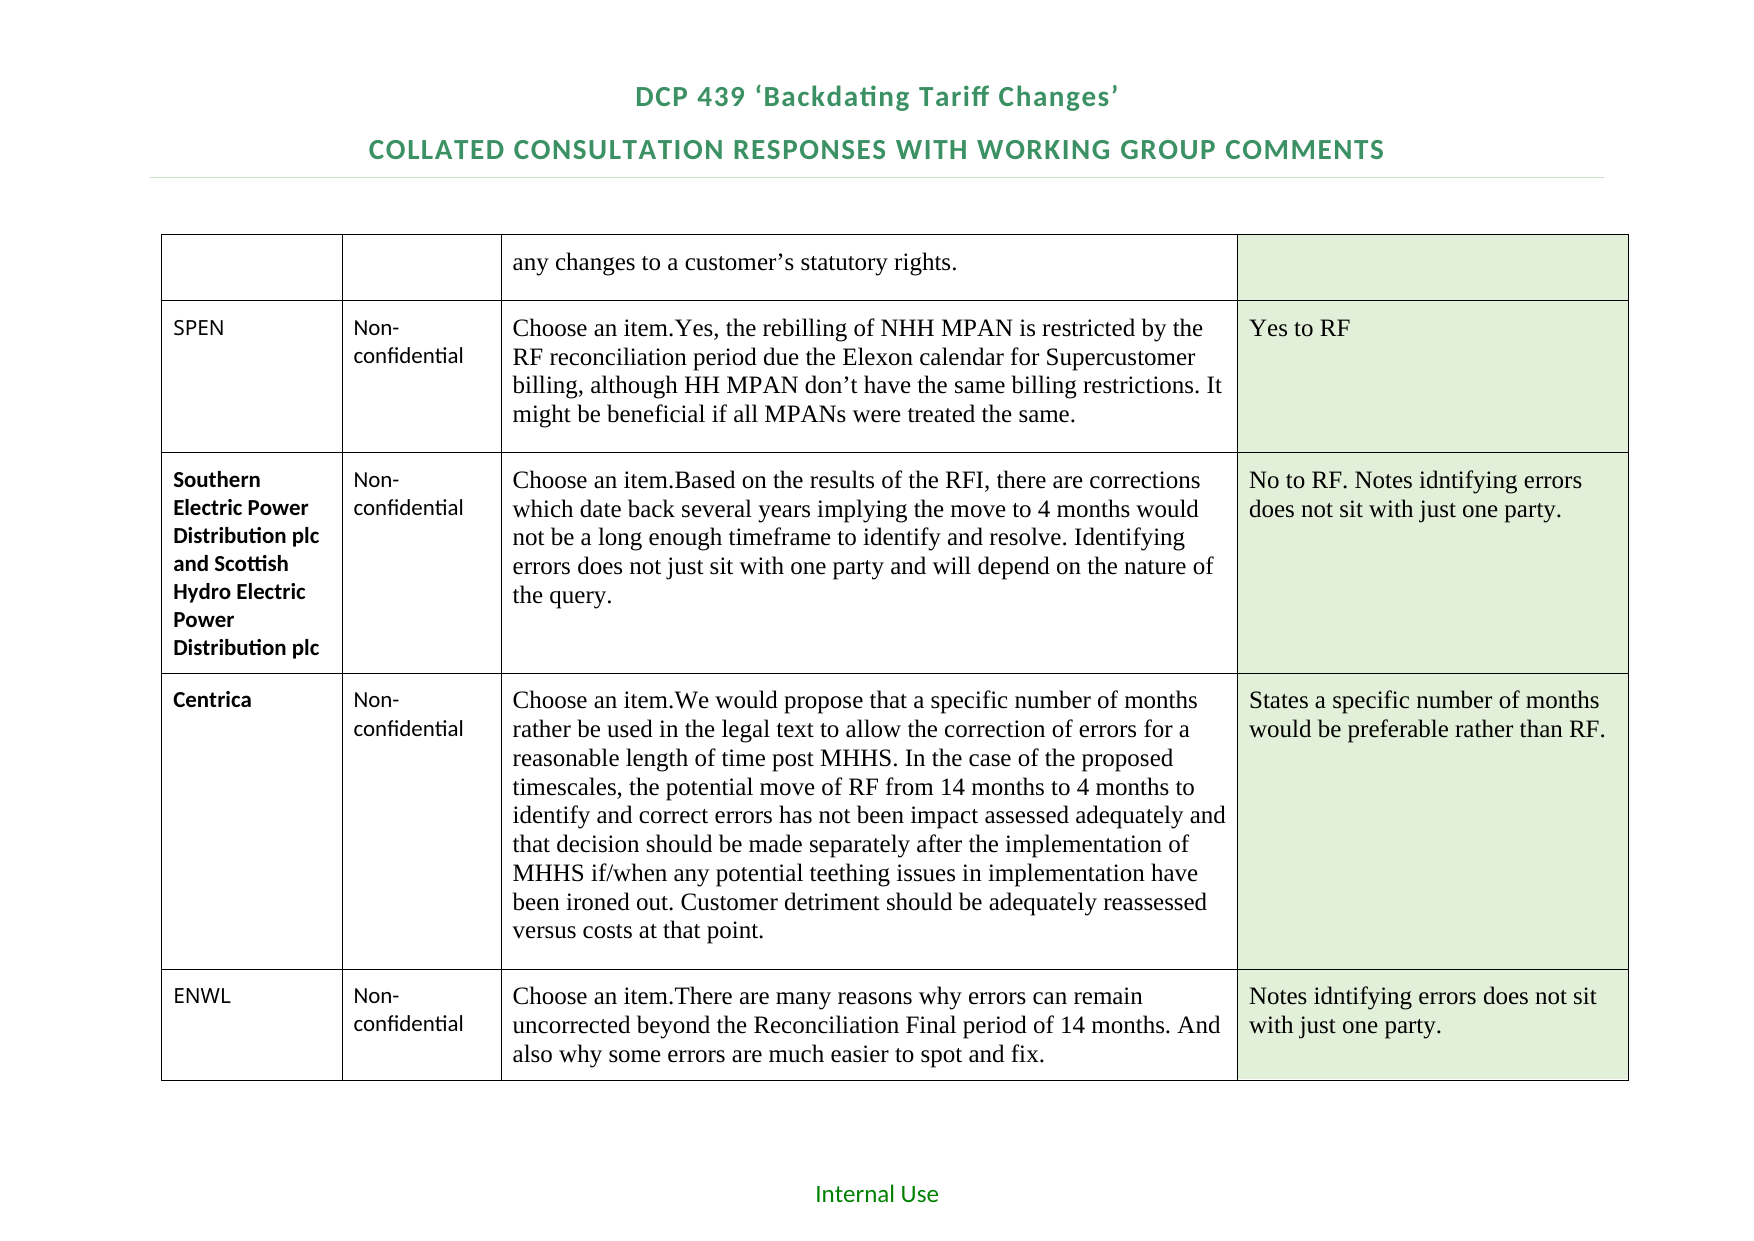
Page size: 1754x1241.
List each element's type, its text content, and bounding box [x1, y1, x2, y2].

table_cell Based on the results of the RFI, there are corrections which date back several years implying the move to 4 months would not be a long enough timeframe to identify and resolve. Identifying errors does not just sit with one party and will depend on the nature of the query. [502, 453, 1237, 673]
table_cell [502, 235, 1237, 300]
table_cell Yes to RF [1238, 301, 1628, 452]
table_cell Centrica [162, 674, 342, 969]
table_cell States a specific number of months would be preferable rather than RF. [1238, 674, 1628, 969]
table_cell No to RF. Notes idntifying errors does not sit with just one party. [1238, 453, 1628, 673]
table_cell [502, 970, 1237, 1079]
table_cell Yes, the rebilling of NHH MPAN is restricted by the RF reconciliation period due the Elexon calendar for Supercustomer billing, although HH MPAN don’t have the same billing restrictions. It might be beneficial if all MPANs were treated the same. [502, 301, 1237, 452]
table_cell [162, 235, 342, 300]
table_cell No yo RF. [1238, 235, 1628, 300]
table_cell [1238, 970, 1628, 1079]
table_cell Southern Electric Power Distribution plc and Scottish Hydro Electric Power Distribution plc [162, 453, 342, 673]
table_cell We would propose that a specific number of months rather be used in the legal text to allow the correction of errors for a reasonable length of time post MHHS. In the case of the proposed timescales, the potential move of RF from 14 months to 4 months to identify and correct errors has not been impact assessed adequately and that decision should be made separately after the implementation of MHHS if/when any potential teething issues in implementation have been ironed out. Customer detriment should be adequately reassessed versus costs at that point. [502, 674, 1237, 969]
table_cell [162, 970, 342, 1079]
